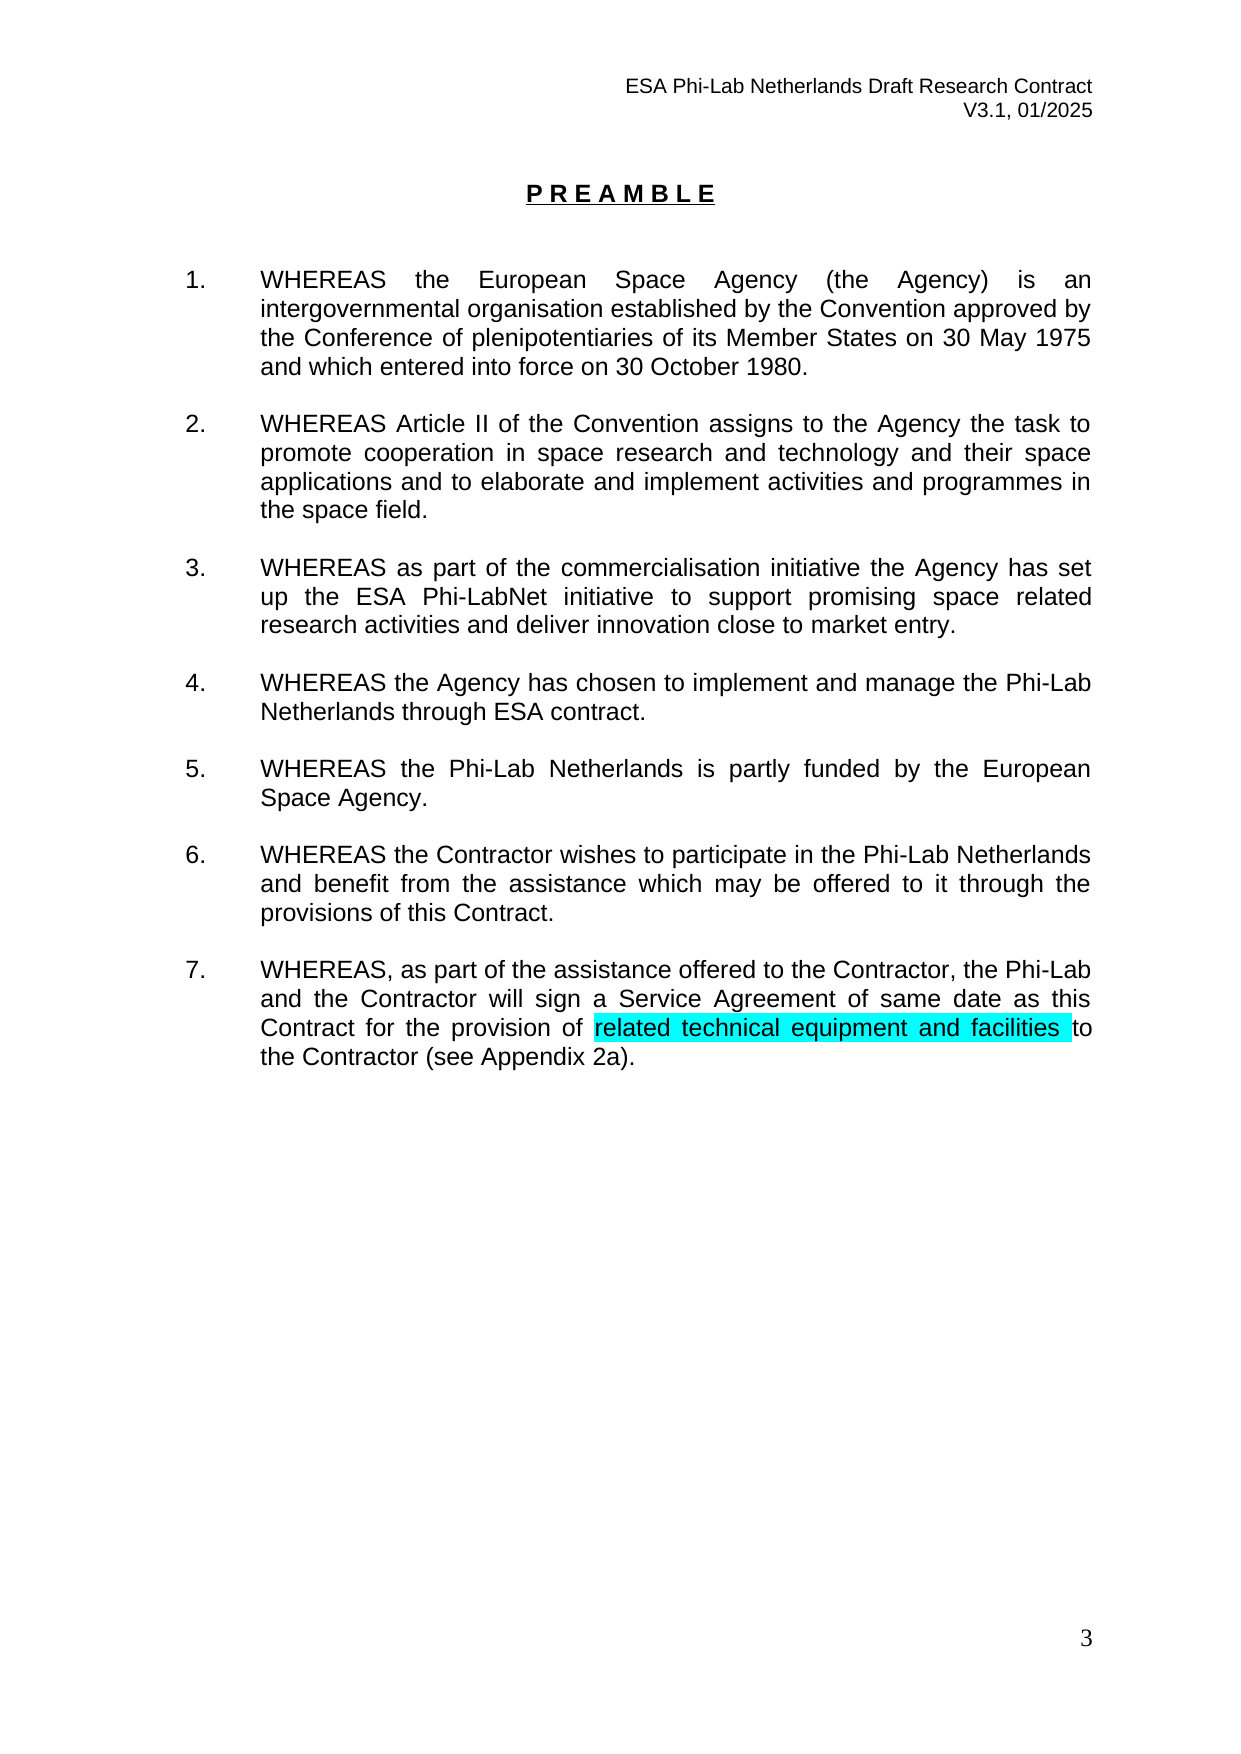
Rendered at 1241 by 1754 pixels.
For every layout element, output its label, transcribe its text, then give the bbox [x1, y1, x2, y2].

list WHEREAS the European Space Agency (the Agency) is an intergovernmental organisation established by the Convention approved by the Conference of plenipotentiaries of its Member States on 30 May 1975 and which entered into force on 30 October 1980. [185, 265, 1093, 380]
list WHEREAS the Agency has chosen to implement and manage the Phi-Lab Netherlands through ESA contract. [185, 668, 1093, 725]
list WHEREAS the Phi-Lab Netherlands is partly funded by the European Space Agency. [185, 754, 1093, 812]
list WHEREAS as part of the commercialisation initiative the Agency has set up the ESA Phi-LabNet initiative to support promising space related research activities and deliver innovation close to market entry. [185, 553, 1093, 639]
text P R E A M B L E [148, 179, 1093, 208]
list WHEREAS the Contractor wishes to participate in the Phi-Lab Netherlands and benefit from the assistance which may be offered to it through the provisions of this Contract. [185, 840, 1093, 927]
list WHEREAS, as part of the assistance offered to the Contractor, the Phi-Lab and the Contractor will sign a Service Agreement of same date as this Contract for the provision of related technical equipment and facilities to the Contractor (see Appendix 2a). [185, 955, 1093, 1070]
list WHEREAS Article II of the Convention assigns to the Agency the task to promote cooperation in space research and technology and their space applications and to elaborate and implement activities and programmes in the space field. [185, 409, 1093, 524]
